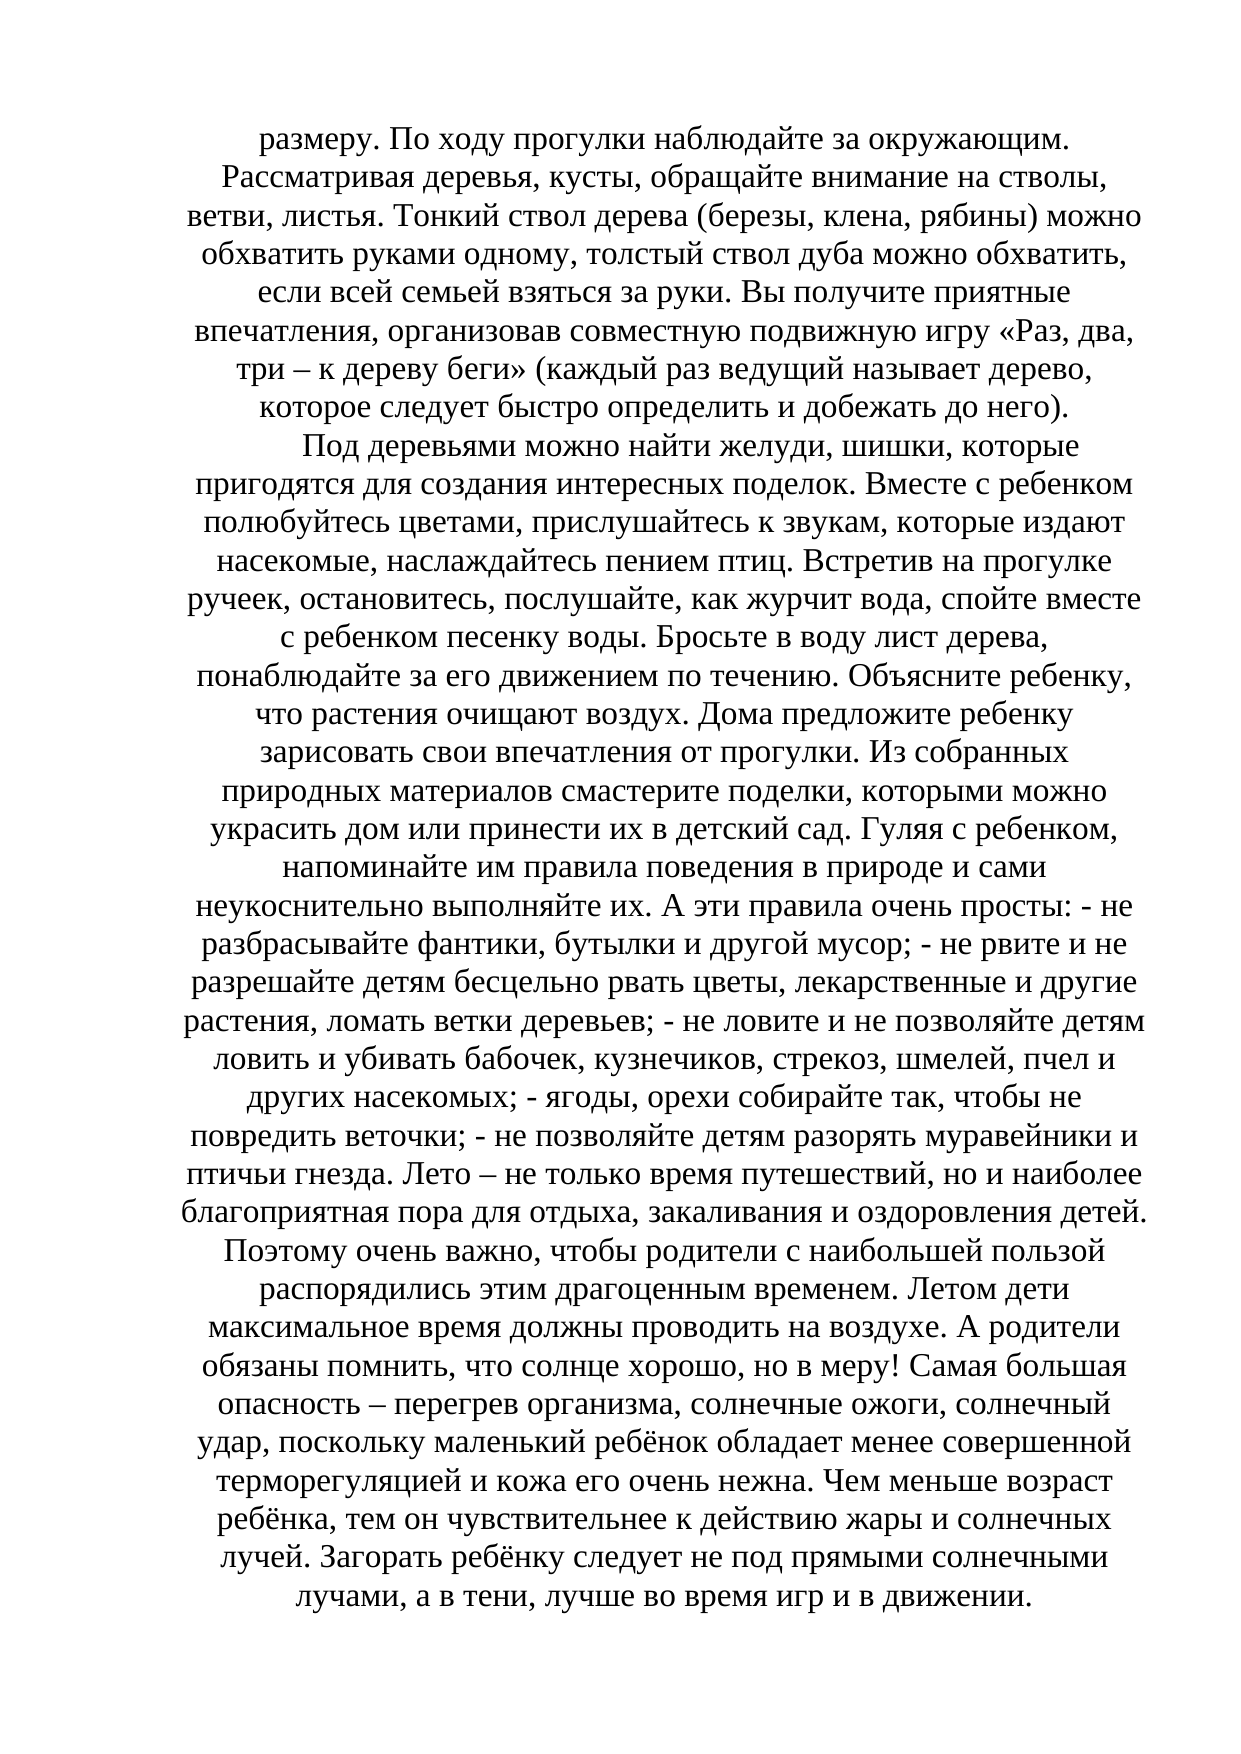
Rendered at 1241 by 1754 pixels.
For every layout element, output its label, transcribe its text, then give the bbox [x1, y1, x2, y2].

text Под деревьями можно найти желуди, шишки, которые пригодятся для создания интересных поделок. Вместе с ребенком полюбуйтесь цветами, прислушайтесь к звукам, которые издают насекомые, наслаждайтесь пением птиц. Встретив на прогулке ручеек, остановитесь, послушайте, как журчит вода, спойте вместе с ребенком песенку воды. Бросьте в воду лист дерева, понаблюдайте за его движением по течению. Объясните ребенку, что растения очищают воздух. Дома предложите ребенку зарисовать свои впечатления от прогулки. Из собранных природных материалов смастерите поделки, которыми можно украсить дом или принести их в детский сад. Гуляя с ребенком, напоминайте им правила поведения в природе и сами неукоснительно выполняйте их. А эти правила очень просты: - не разбрасывайте фантики, бутылки и другой мусор; - не рвите и не разрешайте детям бесцельно рвать цветы, лекарственные и другие растения, ломать ветки деревьев; - не ловите и не позволяйте детям ловить и убивать бабочек, кузнечиков, стрекоз, шмелей, пчел и других насекомых; - ягоды, орехи собирайте так, чтобы не повредить веточки; - не позволяйте детям разорять муравейники и птичьи гнезда. Лето – не только время путешествий, но и наиболее благоприятная пора для отдыха, закаливания и оздоровления детей. Поэтому очень важно, чтобы родители с наибольшей пользой распорядились этим драгоценным временем. Летом дети максимальное время должны проводить на воздухе. А родители обязаны помнить, что солнце хорошо, но в меру! Самая большая опасность – перегрев организма, солнечные ожоги, солнечный удар, поскольку маленький ребёнок обладает менее совершенной терморегуляцией и кожа его очень нежна. Чем меньше возраст ребёнка, тем он чувствительнее к действию жары и солнечных лучей. Загорать ребёнку следует не под прямыми солнечными лучами, а в тени, лучше во время игр и в движении. [177, 425, 1152, 1613]
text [177, 118, 1152, 425]
